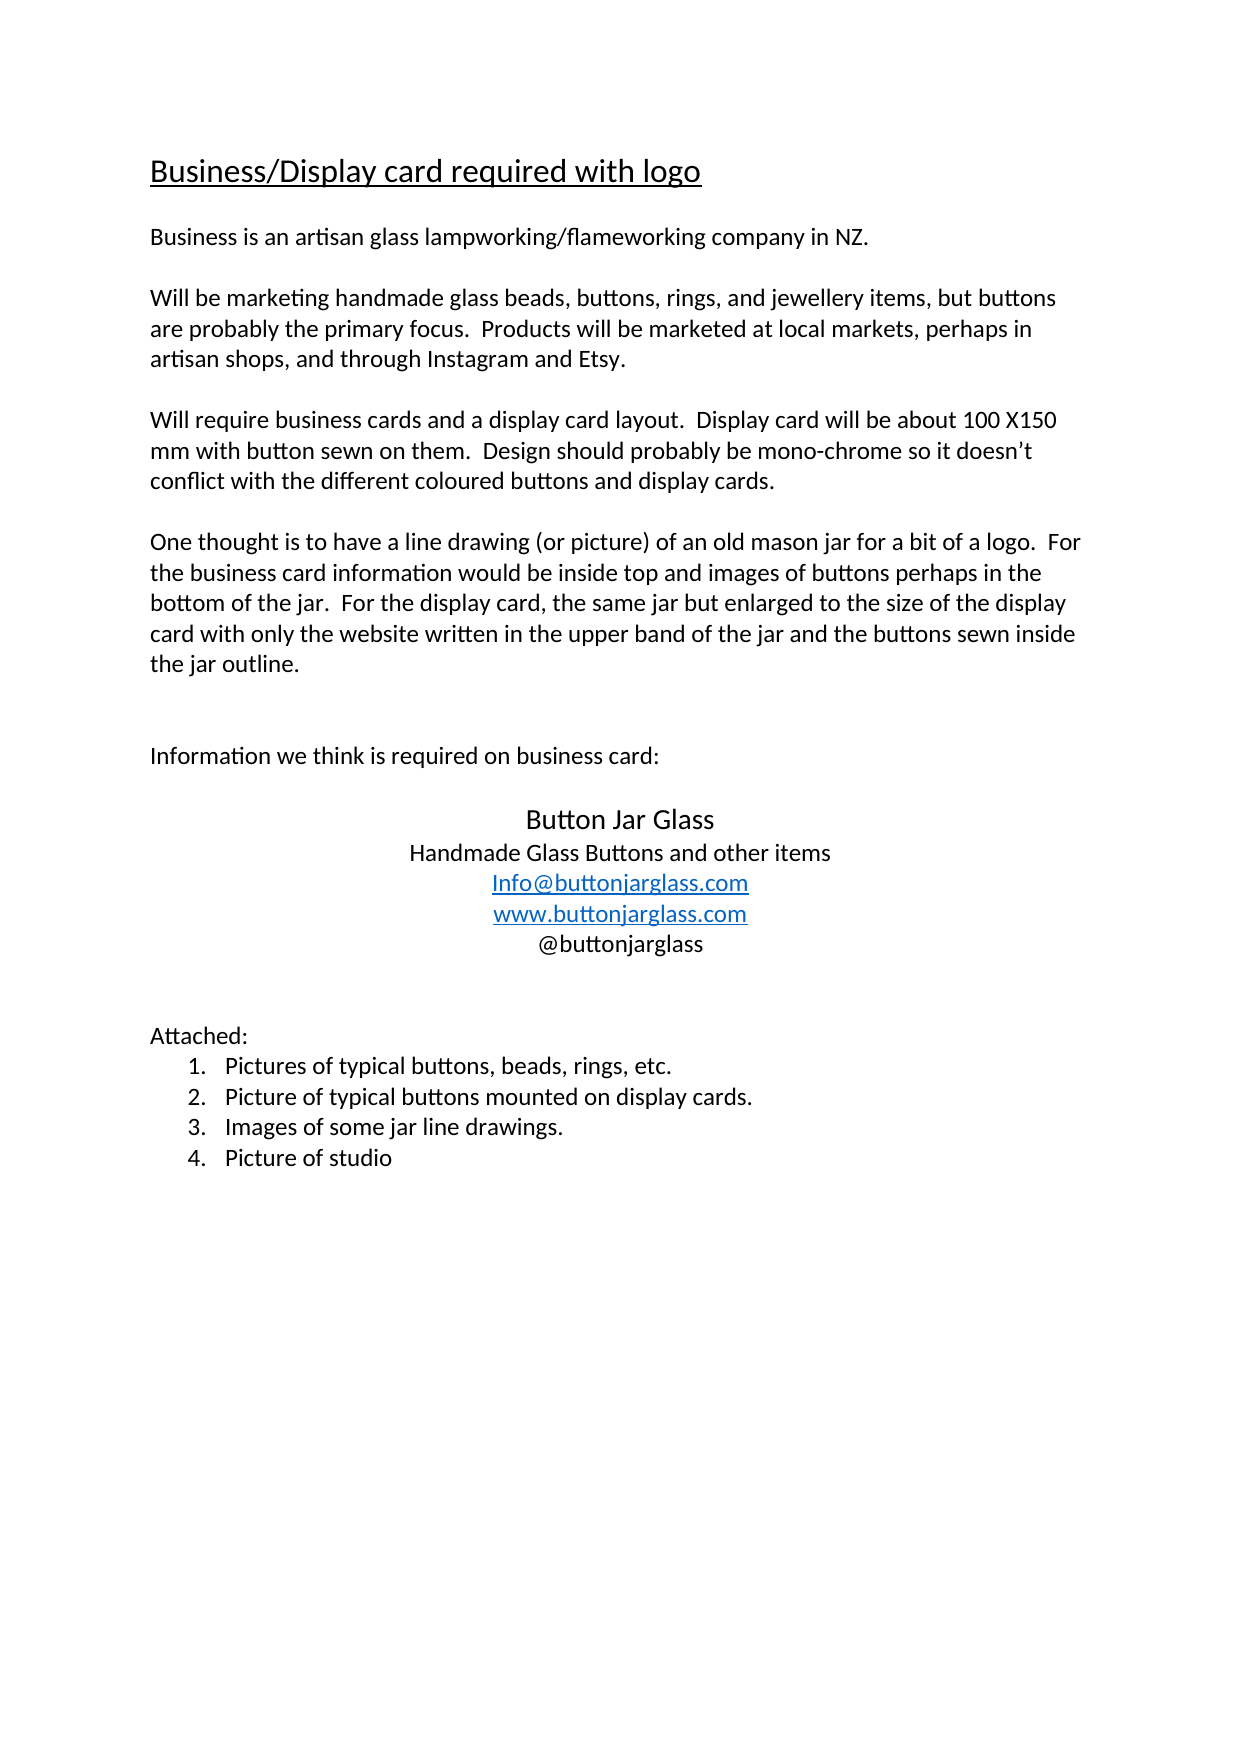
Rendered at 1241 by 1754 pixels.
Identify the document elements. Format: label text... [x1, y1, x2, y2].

text @buttonjarglass [150, 928, 1090, 959]
list Picture of studio [187, 1142, 1090, 1172]
text Business/Display card required with logo [150, 150, 1090, 191]
text Information we think is required on business card: [150, 740, 1090, 771]
list Images of some jar line drawings. [187, 1111, 1090, 1142]
text www.buttonjarglass.com [150, 898, 1090, 928]
list Picture of typical buttons mounted on display cards. [187, 1081, 1090, 1111]
text Attached: [150, 1020, 1090, 1050]
text Handmade Glass Buttons and other items [150, 837, 1090, 867]
list Pictures of typical buttons, beads, rings, etc. [187, 1050, 1090, 1081]
text One thought is to have a line drawing (or picture) of an old mason jar for a bit of a logo. For the business card information would be inside top and images of buttons perhaps in the bottom of the jar. For the display card, the same jar but enlarged to the size of the display card with only the website written in the upper band of the jar and the buttons sewn inside the jar outline. [150, 526, 1090, 679]
text Button Jar Glass [150, 801, 1090, 837]
text Will be marketing handmade glass beads, buttons, rings, and jewellery items, but buttons are probably the primary focus. Products will be marketed at local markets, perhaps in artisan shops, and through Instagram and Etsy. [150, 282, 1090, 374]
text Business is an artisan glass lampworking/flameworking company in NZ. [150, 221, 1090, 252]
text Info@buttonjarglass.com [150, 867, 1090, 898]
text Will require business cards and a display card layout. Display card will be about 100 X150 mm with button sewn on them. Design should probably be mono-chrome so it doesn’t conflict with the different coloured buttons and display cards. [150, 404, 1090, 496]
